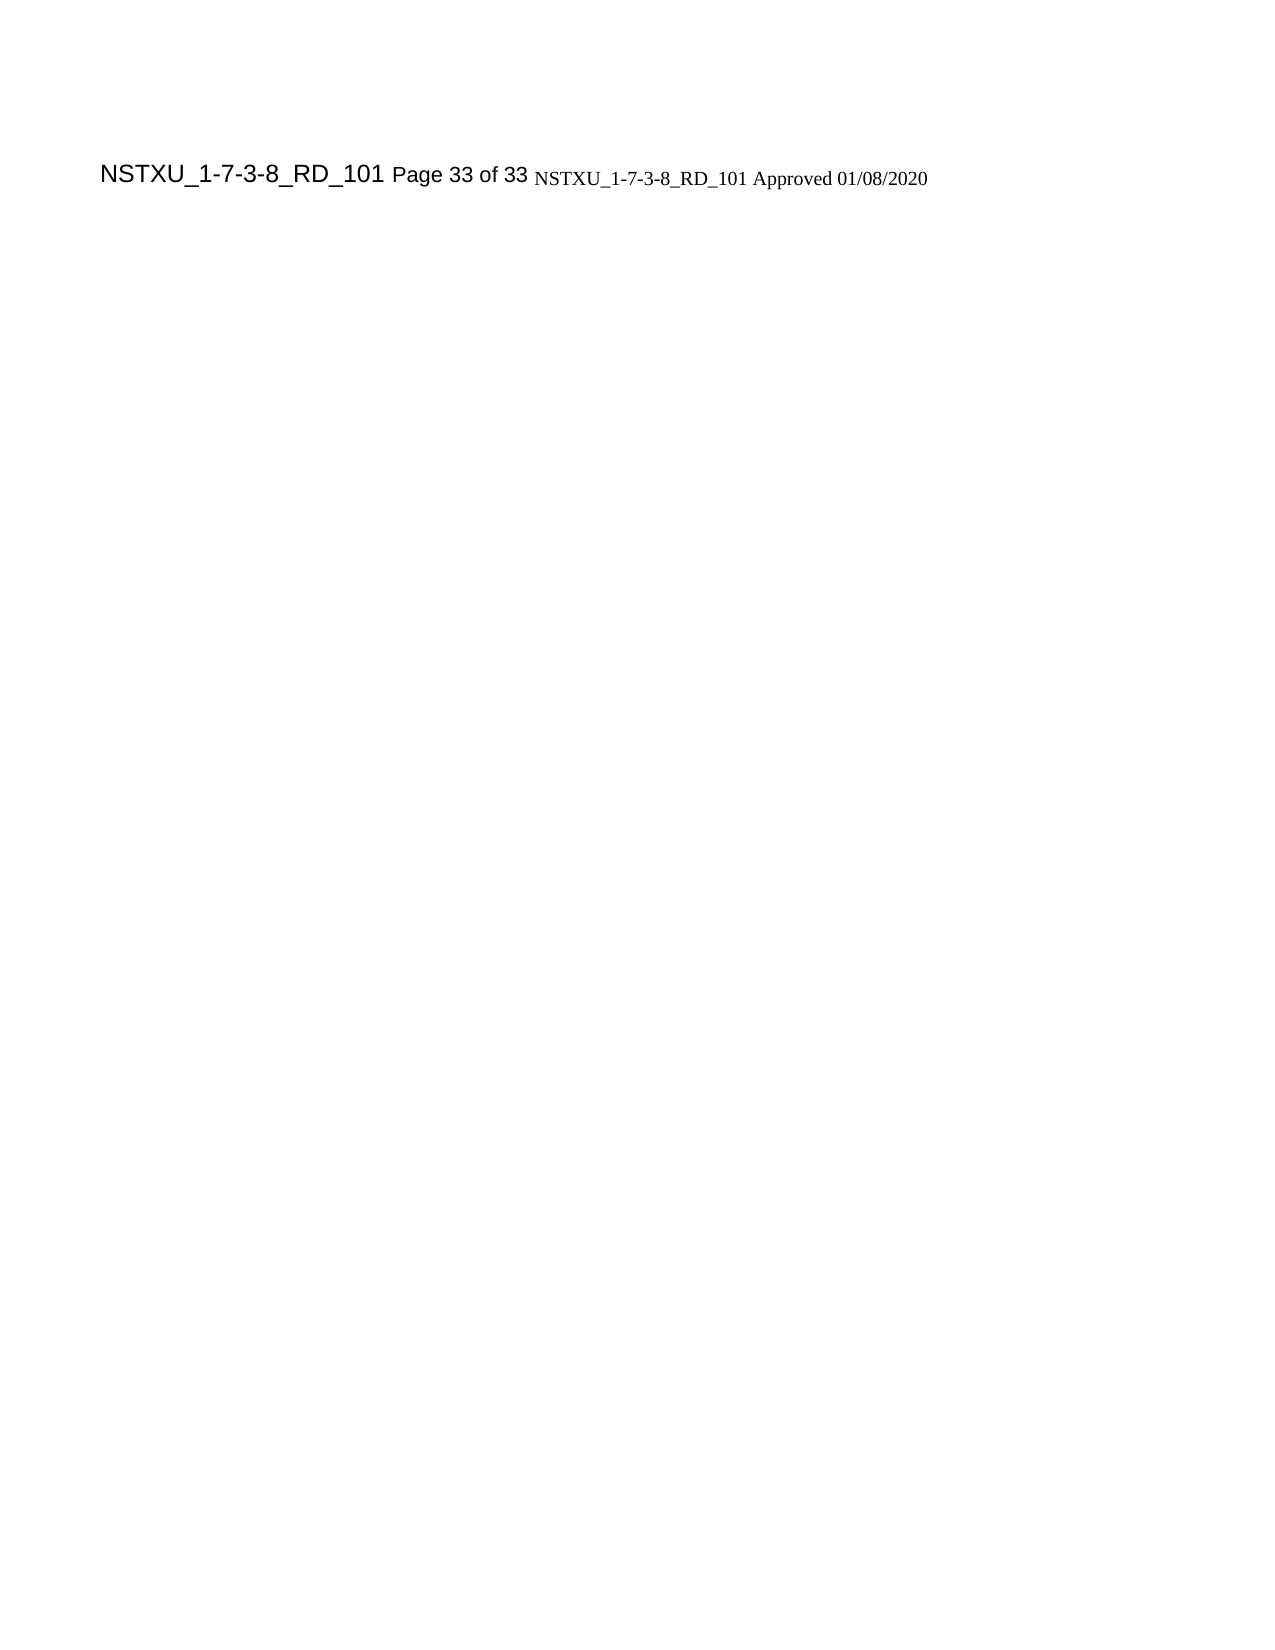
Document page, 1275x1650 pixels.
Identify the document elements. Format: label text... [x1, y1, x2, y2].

text NSTXU_1-7-3-8_RD_101 Page 33 of 33 NSTXU_1-7-3-8_RD_101 Approved 01/08/2020 [100, 150, 1101, 189]
